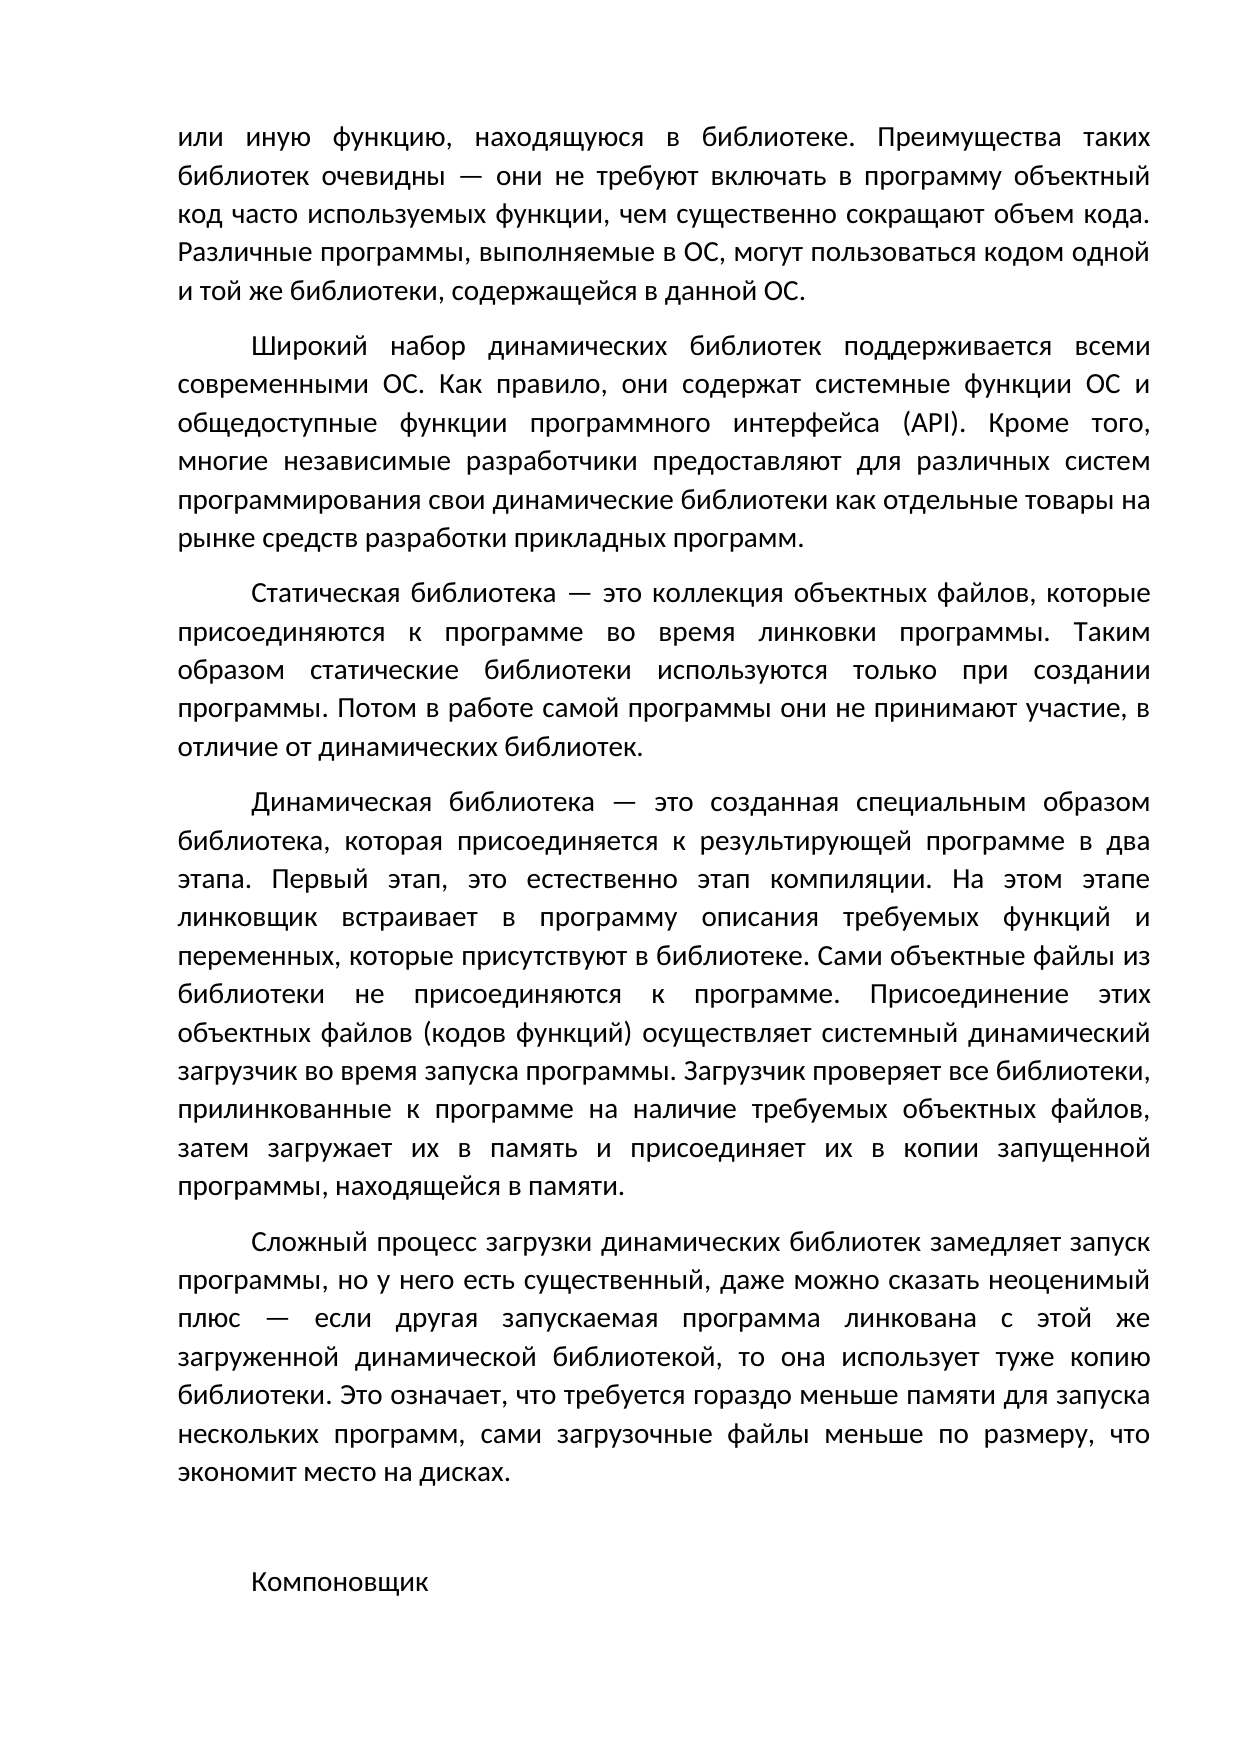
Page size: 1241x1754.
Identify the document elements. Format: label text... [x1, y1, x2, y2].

text Компоновщик [177, 1563, 1152, 1599]
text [177, 118, 1152, 307]
text Сложный процесс загрузки динамических библиотек замедляет запуск программы, но у него есть существенный, даже можно сказать неоценимый плюс — если другая запускаемая программа линкована с этой же загруженной динамической библиотекой, то она использует туже копию библиотеки. Это означает, что требуется гораздо меньше памяти для запуска нескольких программ, сами загрузочные файлы меньше по размеру, что экономит место на дисках. [177, 1223, 1152, 1489]
text Статическая библиотека — это коллекция объектных файлов, которые присоединяются к программе во время линковки программы. Таким образом статические библиотеки используются только при создании программы. Потом в работе самой программы они не принимают участие, в отличие от динамических библиотек. [177, 574, 1152, 764]
text Широкий набор динамических библиотек поддерживается всеми современными ОС. Как правило, они содержат системные функции ОС и общедоступные функции программного интерфейса (API). Кроме того, многие независимые разработчики предоставляют для различных систем программирования свои динамические библиотеки как отдельные товары на рынке средств разработки прикладных программ. [177, 327, 1152, 555]
text Динамическая библиотека — это созданная специальным образом библиотека, которая присоединяется к результирующей программе в два этапа. Первый этап, это естественно этап компиляции. На этом этапе линковщик встраивает в программу описания требуемых функций и переменных, которые присутствуют в библиотеке. Сами объектные файлы из библиотеки не присоединяются к программе. Присоединение этих объектных файлов (кодов функций) осуществляет системный динамический загрузчик во время запуска программы. Загрузчик проверяет все библиотеки, прилинкованные к программе на наличие требуемых объектных файлов, затем загружает их в память и присоединяет их в копии запущенной программы, находящейся в памяти. [177, 783, 1152, 1203]
